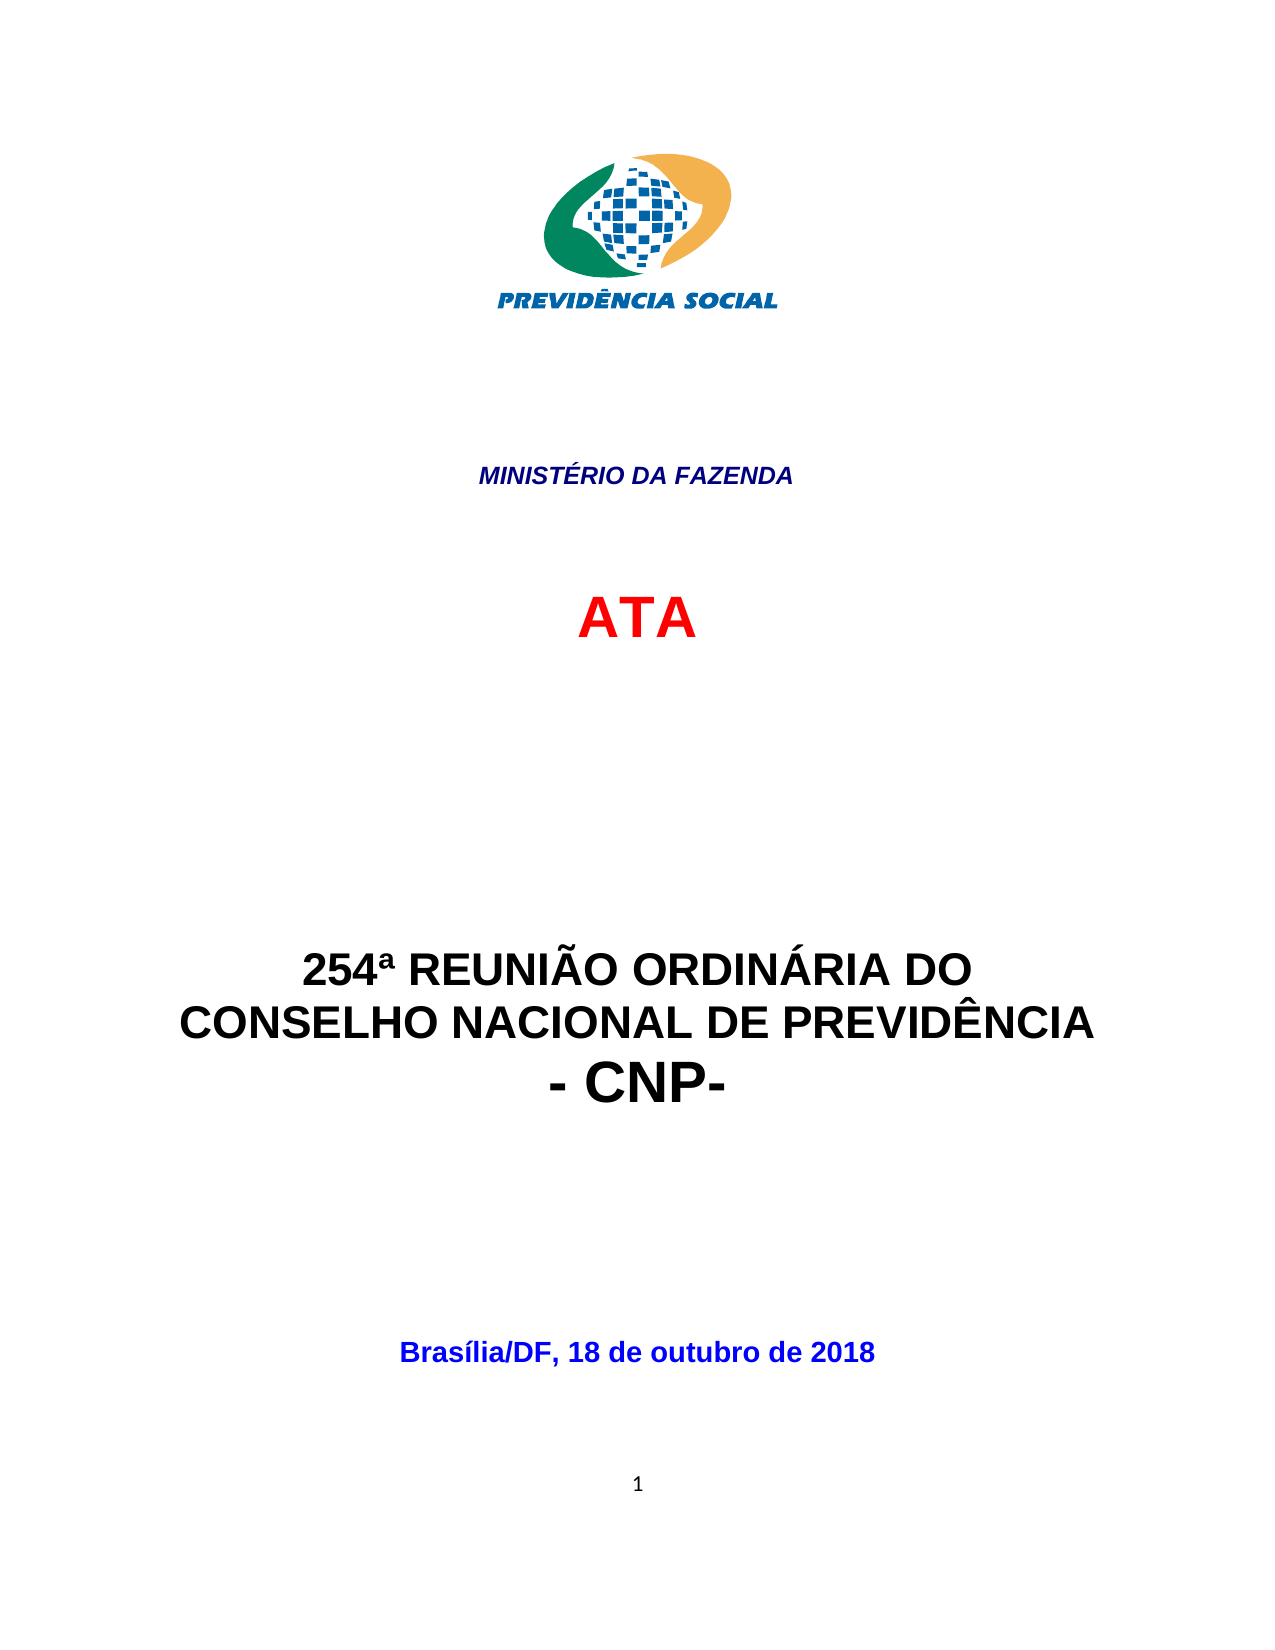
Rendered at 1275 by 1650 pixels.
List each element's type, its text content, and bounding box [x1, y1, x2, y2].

text MINISTÉRIO DA FAZENDA [177, 461, 1098, 490]
text - CNP- [177, 1048, 1098, 1115]
text Brasília/DF, 18 de outubro de 2018 [177, 1336, 1098, 1369]
text 254ª REUNIÃO ORDINÁRIA DO [177, 943, 1098, 995]
text CONSELHO NACIONAL DE PREVIDÊNCIA [177, 995, 1098, 1048]
text ATA [177, 583, 1098, 650]
